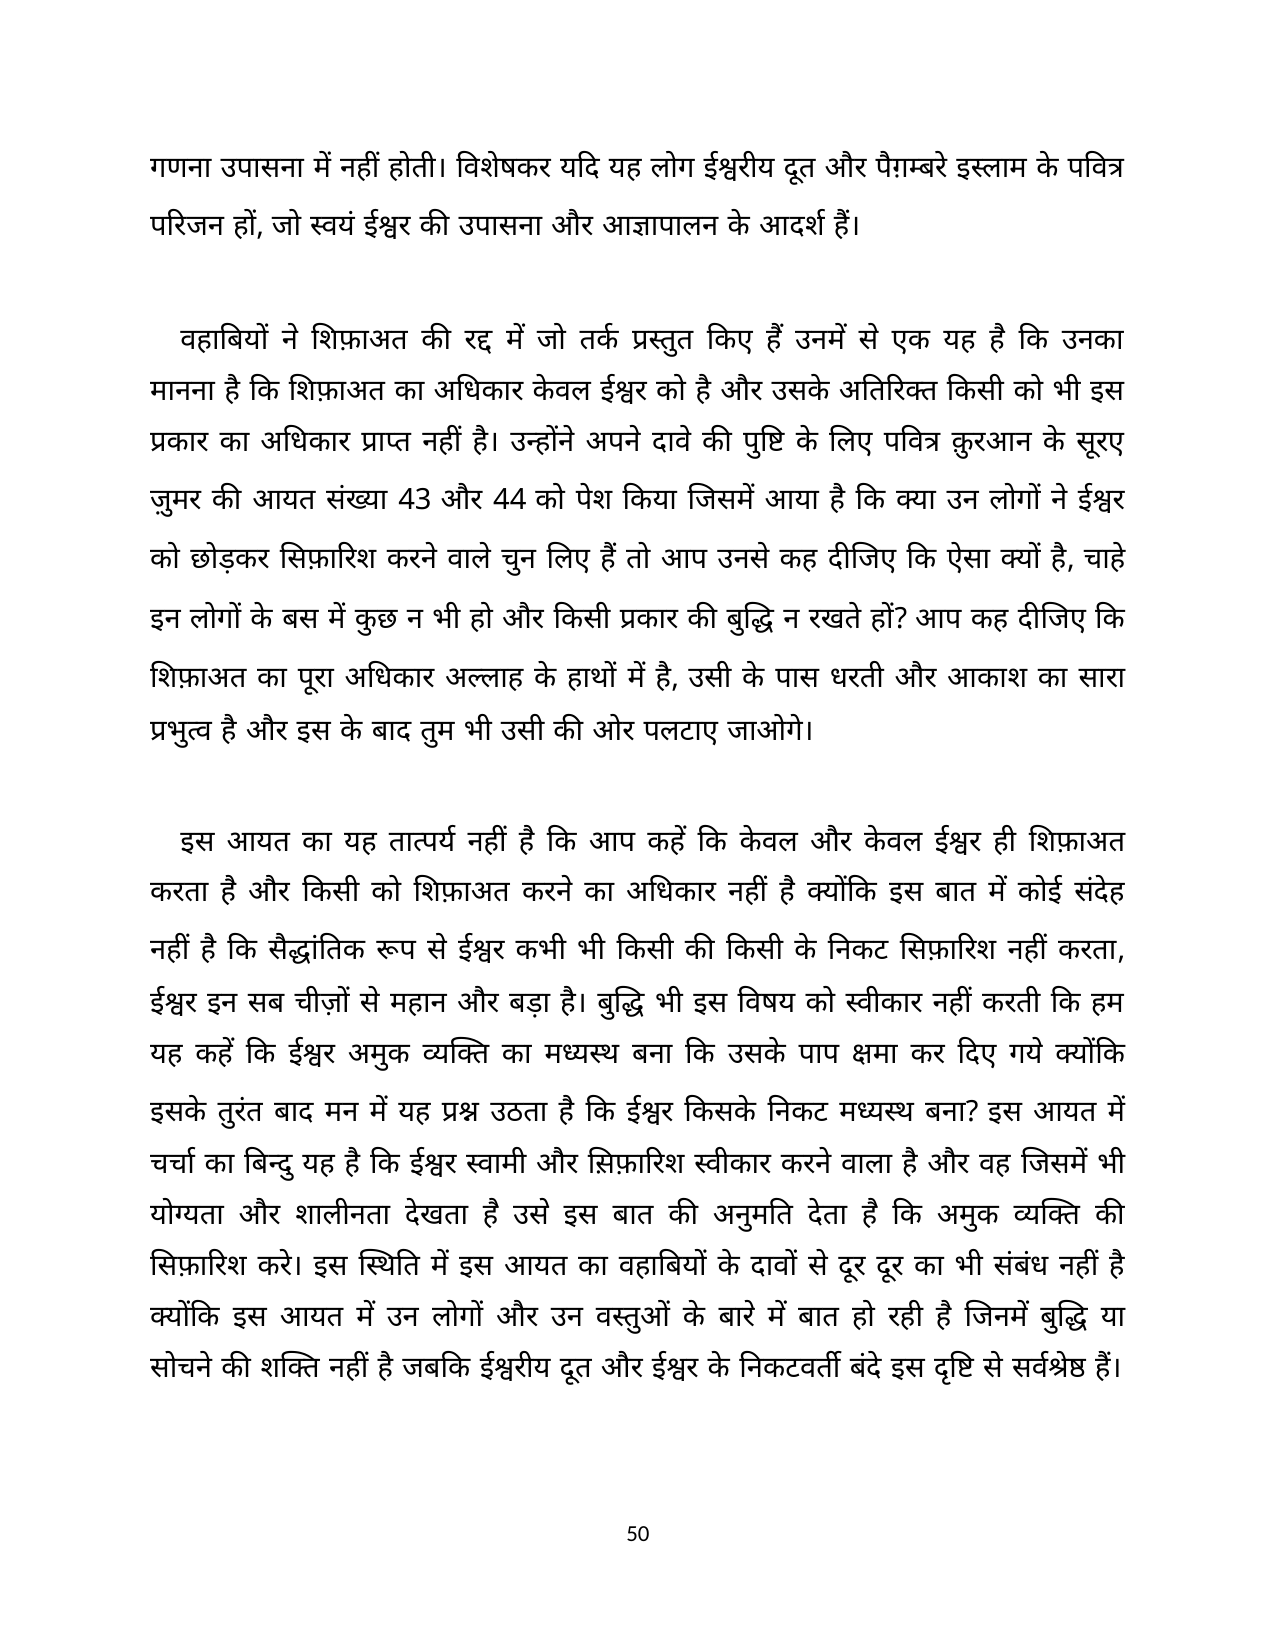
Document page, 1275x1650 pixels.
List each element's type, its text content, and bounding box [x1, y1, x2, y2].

text वहाबियों ने शिफ़ाअत की रद्द में जो तर्क प्रस्तुत किए हैं उनमें से एक यह है कि उनका मानना है कि शिफ़ाअत का अधिकार केवल ईश्वर को है और उसके अतिरिक्त किसी को भी इस प्रकार का अधिकार प्राप्त नहीं है। उन्होंने अपने दावे की पुष्टि के लिए पवित्र क़ुरआन के सूरए ज़ुमर की आयत संख्या 43 और 44 को पेश किया जिसमें आया है कि क्या उन लोगों ने ईश्वर को छोड़कर सिफ़ारिश करने वाले चुन लिए हैं तो आप उनसे कह दीजिए कि ऐसा क्यों है, चाहे इन लोगों के बस में कुछ न भी हो और किसी प्रकार की बुद्धि न रखते हों? आप कह दीजिए कि शिफ़ाअत का पूरा अधिकार अल्लाह के हाथों में है, उसी के पास धरती और आकाश का सारा प्रभुत्व है और इस के बाद तुम भी उसी की ओर पलटाए जाओगे। [150, 323, 1125, 747]
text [150, 150, 1125, 243]
text इस आयत का यह तात्पर्य नहीं है कि आप कहें कि केवल और केवल ईश्वर ही शिफ़ाअत करता है और किसी को शिफ़ाअत करने का अधिकार नहीं है क्योंकि इस बात में कोई संदेह नहीं है कि सैद्धांतिक रूप से ईश्वर कभी भी किसी की किसी के निकट सिफ़ारिश नहीं करता, ईश्वर इन सब चीज़ों से महान और बड़ा है। बुद्धि भी इस विषय को स्वीकार नहीं करती कि हम यह कहें कि ईश्वर अमुक व्यक्ति का मध्यस्थ बना कि उसके पाप क्षमा कर दिए गये क्योंकि इसके तुरंत बाद मन में यह प्रश्न उठता है कि ईश्वर किसके निकट मध्यस्थ बना? इस आयत में चर्चा का बिन्दु यह है कि ईश्वर स्वामी और स़िफ़ारिश स्वीकार करने वाला है और वह जिसमें भी योग्यता और शालीनता देखता है उसे इस बात की अनुमति देता है कि अमुक व्यक्ति की सिफ़ारिश करे। इस स्थिति में इस आयत का वहाबियों के दावों से दूर दूर का भी संबंध नहीं है क्योंकि इस आयत में उन लोगों और उन वस्तुओं के बारे में बात हो रही है जिनमें बुद्धि या सोचने की शक्ति नहीं है जबकि ईश्वरीय दूत और ईश्वर के निकटवर्ती बंदे इस दृष्टि से सर्वश्रेष्ठ हैं। [150, 824, 1125, 1384]
